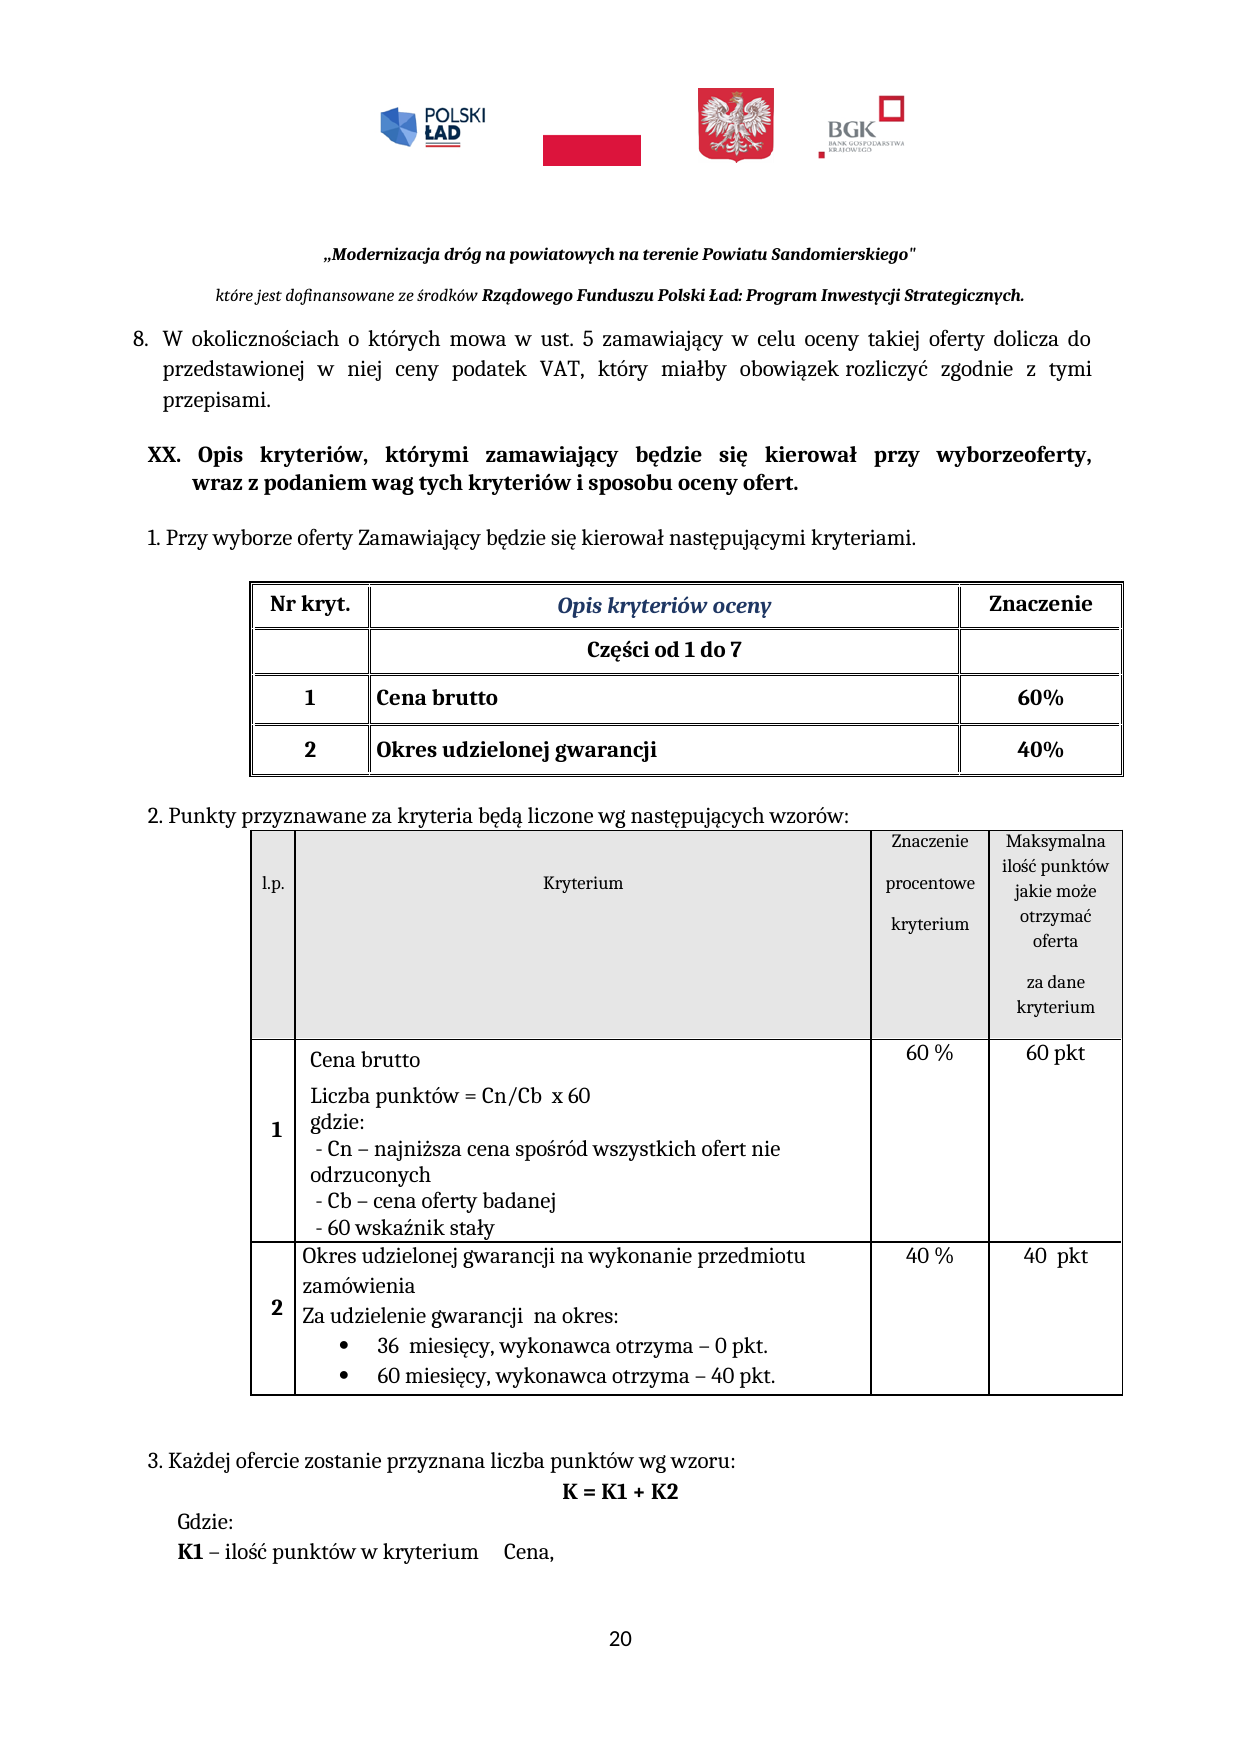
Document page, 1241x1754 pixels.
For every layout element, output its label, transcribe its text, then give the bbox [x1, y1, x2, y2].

table_cell 60 pkt [990, 1039, 1122, 1241]
table_header Nr kryt. [253, 585, 369, 627]
text 3. Każdej ofercie zostanie przyznana liczba punktów wg wzoru: [148, 1448, 1093, 1474]
table_cell 40 % [872, 1243, 988, 1394]
text K1 – ilość punktów w kryterium Cena, [177, 1539, 1093, 1565]
table_header Kryterium [296, 831, 870, 1038]
table_header Znaczenie procentowe kryterium [872, 831, 988, 1038]
table_cell [251, 627, 369, 673]
table_cell 1 [252, 1040, 294, 1241]
table_cell Okres udzielonej gwarancji na wykonanie przedmiotu zamówienia Za udzielenie gwarancji na okres: 36 miesięcy, wykonawca otrzyma – 0 pkt. 60 miesięcy, wykonawca otrzyma – 40 pkt. [296, 1243, 870, 1394]
table_header l.p. [252, 831, 294, 1038]
table_header Opis kryteriów oceny [369, 583, 960, 627]
subtitle 2. Punkty przyznawane za kryteria będą liczone wg następujących wzorów: [148, 803, 1093, 829]
table_header Maksymalna ilość punktów jakie może otrzymać oferta za dane kryterium [990, 831, 1122, 1038]
text 1. Przy wyborze oferty Zamawiający będzie się kierował następującymi kryteriami. [148, 525, 1093, 551]
table_header Znaczenie [960, 585, 1121, 627]
text Gdzie: [177, 1509, 1093, 1535]
table_cell [960, 627, 1122, 673]
table_cell Cena brutto [371, 676, 958, 723]
table_cell Części od 1 do 7 [371, 630, 958, 673]
list W okolicznościach o których mowa w ust. 5 zamawiający w celu oceny takiej oferty dolicza do przedstawionej w niej ceny podatek VAT, który miałby obowiązek rozliczyć zgodnie z tymi przepisami. [133, 326, 1093, 413]
table_cell 60 % [872, 1040, 988, 1241]
table_cell 1 [251, 673, 369, 723]
subtitle XX. Opis kryteriów, którymi zamawiający będzie się kierował przy wyborzeoferty, wraz z podaniem wag tych kryteriów i sposobu oceny ofert. [148, 442, 1093, 496]
table_cell 2 [251, 723, 369, 774]
table_cell Cena brutto Liczba punktów = Cn/Cb x 60 gdzie: - Cn – najniższa cena spośród wszystkich ofert nie odrzuconych - Cb – cena oferty badanej - 60 wskaźnik stały [296, 1040, 870, 1241]
table_cell Okres udzielonej gwarancji [369, 723, 960, 774]
table_cell 40 pkt [990, 1241, 1122, 1394]
table_cell 2 [252, 1243, 294, 1394]
text K = K1 + K2 [148, 1478, 1093, 1505]
table_cell 60% [960, 673, 1122, 723]
table_cell 40% [960, 723, 1122, 774]
picture [319, 73, 921, 201]
